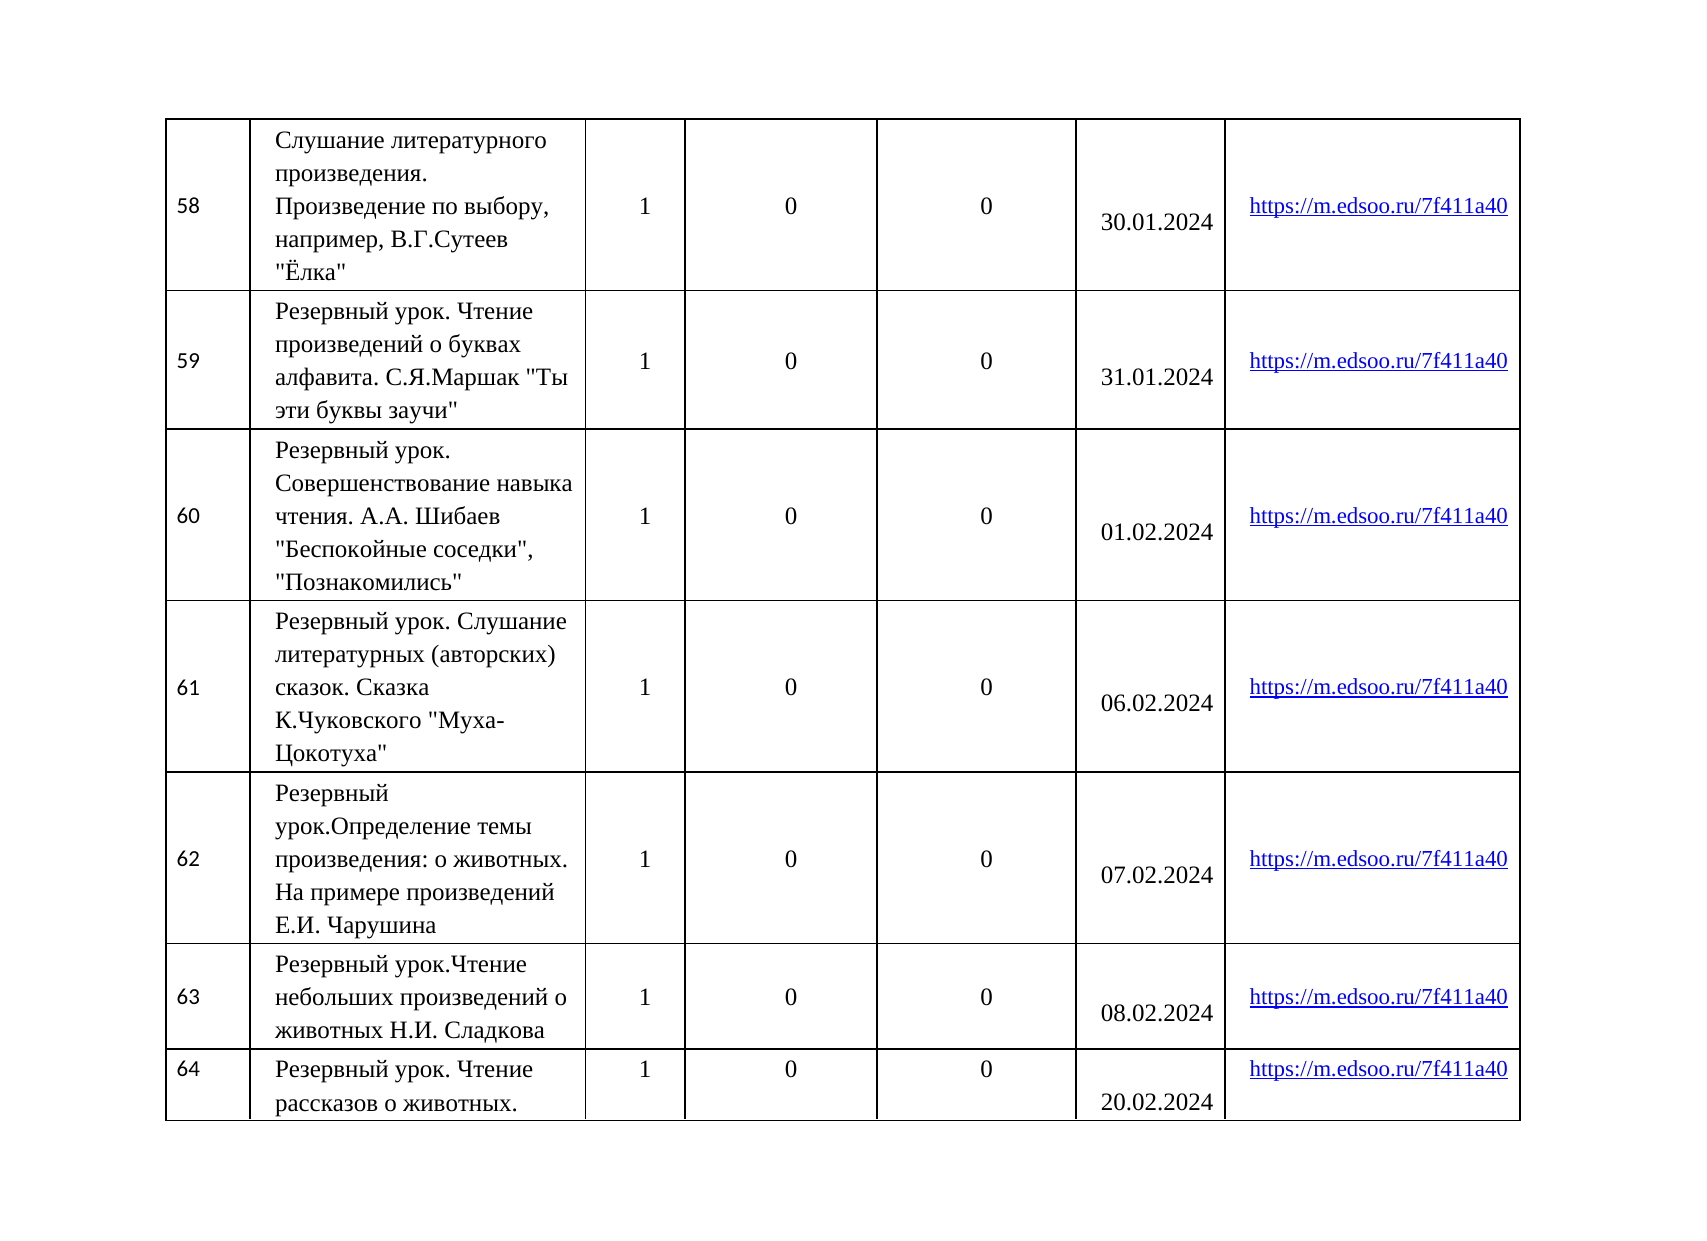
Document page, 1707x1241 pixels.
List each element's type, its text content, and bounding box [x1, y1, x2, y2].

table_cell Слушание литературного произведения. Произведение по выбору, например, В.Г.Сутеев "Ёлка" [251, 120, 585, 289]
table_cell 1 [586, 430, 684, 599]
table_cell 30.01.2024 [1077, 120, 1224, 289]
table_cell 0 [878, 1050, 1075, 1119]
table_cell https://m.edsoo.ru/7f411a40 [1226, 601, 1519, 771]
table_cell 63 [167, 944, 249, 1048]
table_cell 0 [686, 1050, 876, 1119]
table_cell https://m.edsoo.ru/7f411a40 [1226, 944, 1519, 1048]
table_cell Резервный урок. Совершенствование навыка чтения. А.А. Шибаев "Беспокойные соседки", "Познакомились" [251, 430, 585, 599]
table_cell 1 [586, 773, 684, 942]
table_cell 01.02.2024 [1077, 430, 1224, 599]
table_cell 0 [686, 601, 876, 771]
table_cell Резервный урок.Определение темы произведения: о животных. На примере произведений Е.И. Чарушина [251, 773, 585, 942]
table_cell 62 [167, 773, 249, 942]
table_cell 64 [167, 1050, 249, 1119]
table_cell 0 [686, 944, 876, 1048]
table_cell 0 [686, 773, 876, 942]
table_cell 1 [586, 291, 684, 428]
table_cell https://m.edsoo.ru/7f411a40 [1226, 291, 1519, 428]
table_cell 1 [586, 601, 684, 771]
table_cell 60 [167, 430, 249, 599]
table_cell 06.02.2024 [1077, 601, 1224, 771]
table_cell 0 [878, 291, 1075, 428]
table_cell 1 [586, 1050, 684, 1119]
table_cell 0 [686, 430, 876, 599]
table_cell https://m.edsoo.ru/7f411a40 [1226, 430, 1519, 599]
table_cell 61 [167, 601, 249, 771]
table_cell 1 [586, 120, 684, 289]
table_cell Резервный урок. Слушание литературных (авторских) сказок. Сказка К.Чуковского "Муха-Цокотуха" [251, 601, 585, 771]
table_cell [1226, 1050, 1519, 1119]
table_cell 0 [878, 944, 1075, 1048]
table_cell 07.02.2024 [1077, 773, 1224, 942]
table_cell https://m.edsoo.ru/7f411a40 [1226, 773, 1519, 942]
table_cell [251, 1050, 585, 1119]
table_cell 59 [167, 291, 249, 428]
table_cell 0 [686, 291, 876, 428]
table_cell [1226, 120, 1519, 289]
table_cell 0 [878, 120, 1075, 289]
table_cell 31.01.2024 [1077, 291, 1224, 428]
table_cell 0 [878, 773, 1075, 942]
table_cell 58 [167, 120, 249, 289]
table_cell 0 [878, 601, 1075, 771]
table_cell 0 [686, 120, 876, 289]
table_cell 08.02.2024 [1077, 944, 1224, 1048]
table_cell 20.02.2024 [1077, 1050, 1224, 1119]
table_cell 0 [878, 430, 1075, 599]
table_cell 1 [586, 944, 684, 1048]
table_cell Резервный урок. Чтение произведений о буквах алфавита. С.Я.Маршак "Ты эти буквы заучи" [251, 291, 585, 428]
table_cell Резервный урок.Чтение небольших произведений о животных Н.И. Сладкова [251, 944, 585, 1048]
